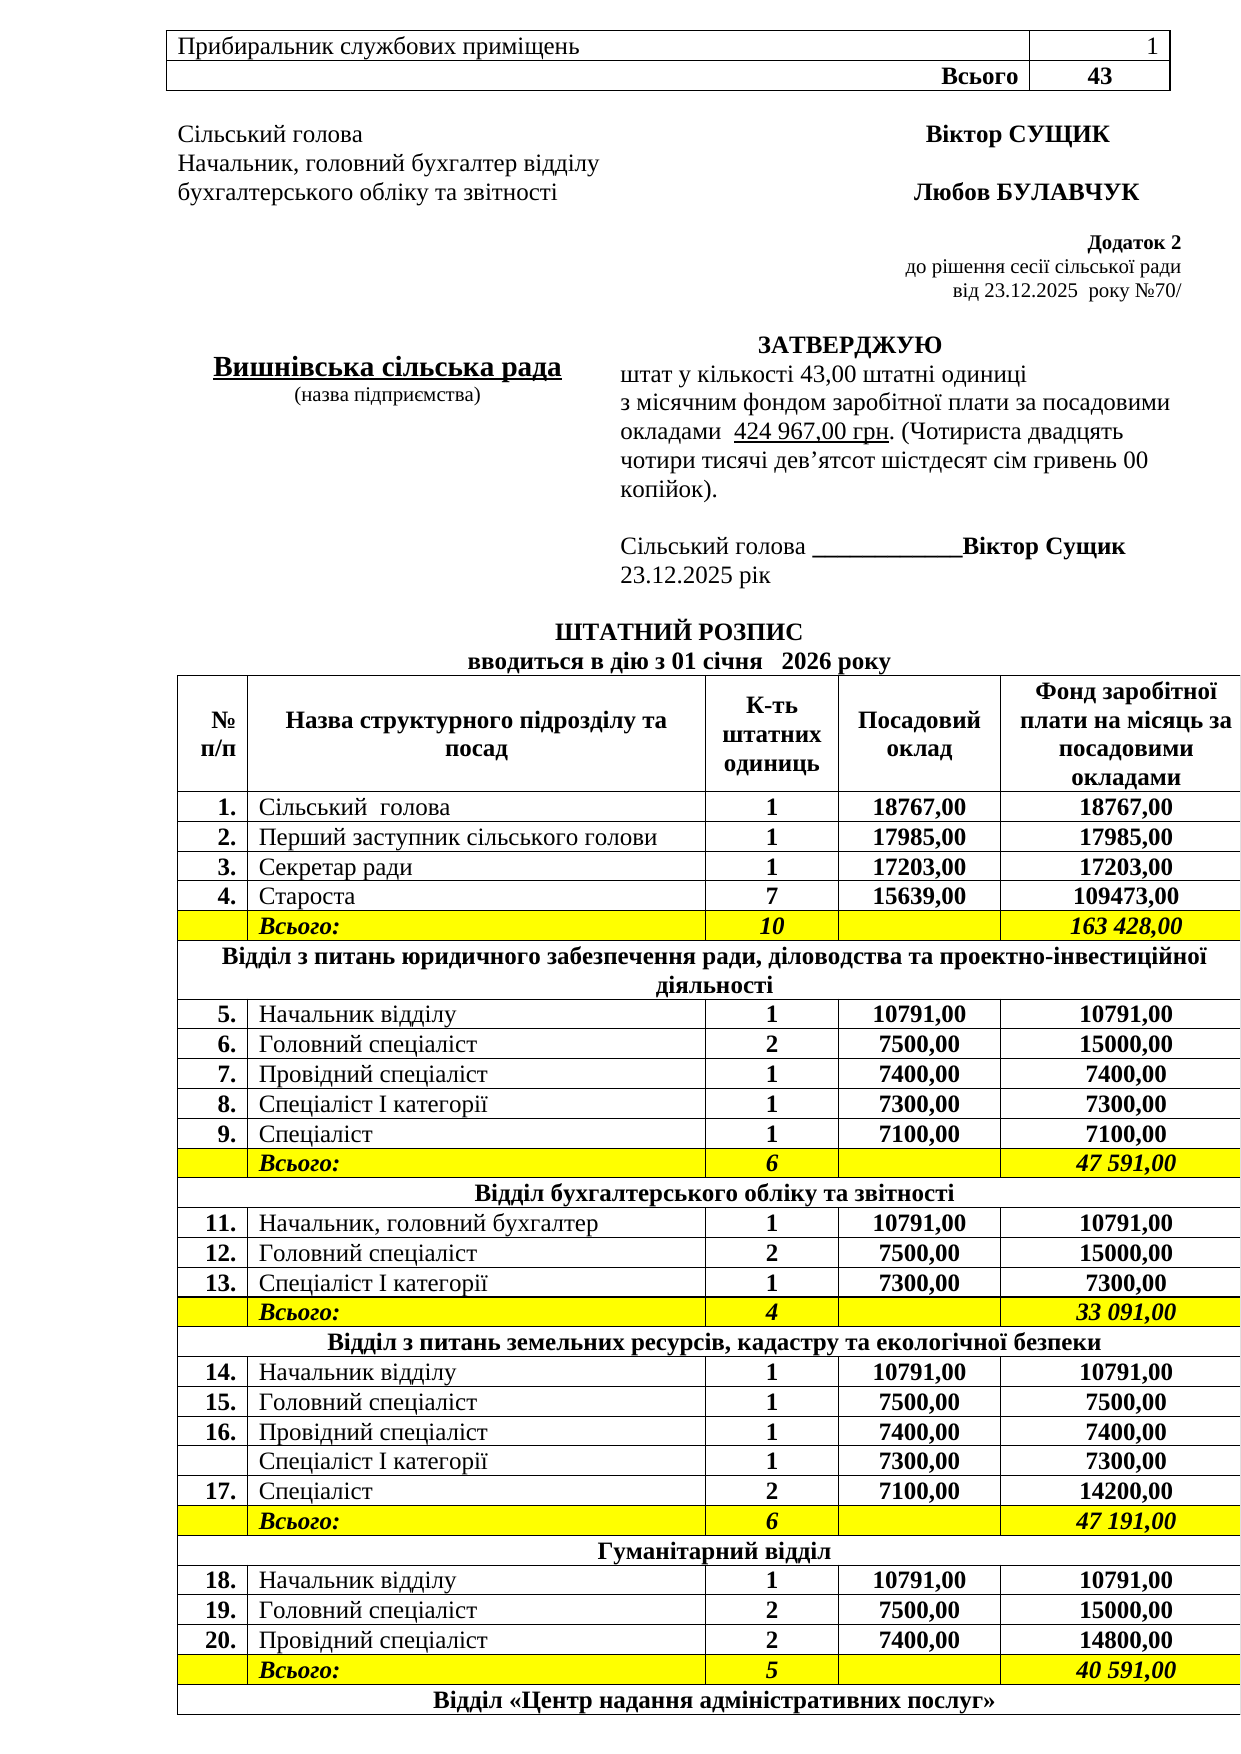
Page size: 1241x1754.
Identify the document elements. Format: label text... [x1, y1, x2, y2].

table_cell Всього [167, 61, 1029, 90]
table_cell 2 [706, 1476, 838, 1505]
table_header ЗАТВЕРДЖУЮ штат у кількості 43,00 штатні одиниці з місячним фондом заробітної плати за посадовими окладами 424 967,00 грн. (Чотириста двадцять чотири тисячі дев’ятсот шістдесят сім гривень 00 копійок). Сільський голова ____________Віктор Сущик 23.12.2025 рік [609, 302, 1185, 589]
table_cell 7100,00 [839, 1119, 1000, 1147]
table_cell Відділ з питань земельних ресурсів, кадастру та екологічної безпеки [178, 1327, 1240, 1356]
table_cell 3. [178, 852, 247, 880]
table_cell 17203,00 [839, 852, 1000, 880]
table_cell 7300,00 [839, 1446, 1000, 1475]
table_header Фонд заробітної плати на місяць за посадовими окладами [1001, 676, 1240, 791]
table_cell 7500,00 [839, 1238, 1000, 1267]
table_cell 16. [178, 1417, 247, 1445]
table_cell 12. [178, 1238, 247, 1267]
table_cell 7400,00 [1001, 1059, 1240, 1088]
table_cell 7400,00 [839, 1059, 1000, 1088]
table_cell 1 [706, 1208, 838, 1237]
table_cell 14. [178, 1357, 247, 1386]
table_cell 11. [178, 1208, 247, 1237]
table_cell Начальник відділу [248, 1566, 705, 1594]
table_cell 9. [178, 1119, 247, 1147]
text до рішення сесії сільської ради [177, 254, 1181, 278]
table_cell 109473,00 [1001, 881, 1240, 910]
table_cell 14800,00 [1001, 1625, 1240, 1654]
table_cell 7400,00 [839, 1417, 1000, 1445]
table_cell 7 [706, 881, 838, 910]
table_cell 7300,00 [839, 1089, 1000, 1118]
table_cell 20. [178, 1625, 247, 1654]
table_cell 17985,00 [839, 822, 1000, 851]
table_cell 1 [706, 852, 838, 880]
table_cell 33 091,00 [1001, 1298, 1240, 1326]
table_cell 5. [178, 1000, 247, 1028]
table_cell Начальник відділу [248, 1000, 705, 1028]
table_cell 43 [1030, 61, 1169, 90]
table_cell 17985,00 [1001, 822, 1240, 851]
table_cell Гуманітарний відділ [178, 1536, 1240, 1564]
table_cell Провідний спеціаліст [248, 1059, 705, 1088]
table_cell Всього: [248, 1655, 705, 1684]
table_cell 15000,00 [1001, 1595, 1240, 1624]
table_cell 17. [178, 1476, 247, 1505]
table_cell Головний спеціаліст [248, 1029, 705, 1058]
table_cell Головний спеціаліст [248, 1595, 705, 1624]
table_cell 7400,00 [839, 1625, 1000, 1654]
table_cell 10791,00 [839, 1566, 1000, 1594]
table_cell 7300,00 [1001, 1268, 1240, 1296]
table_cell 18. [178, 1566, 247, 1594]
table_cell [839, 1655, 1000, 1684]
table_cell 7300,00 [1001, 1446, 1240, 1475]
table_cell [839, 1506, 1000, 1535]
table_cell Староста [248, 881, 705, 910]
table_cell Відділ з питань юридичного забезпечення ради, діловодства та проектно-інвестиційної діяльності [178, 941, 1240, 998]
table_cell 1 [706, 1000, 838, 1028]
table_cell 6. [178, 1029, 247, 1058]
table_cell Сільський голова [248, 792, 705, 821]
table_cell 10791,00 [839, 1000, 1000, 1028]
table_cell [178, 911, 247, 940]
table_cell 6 [706, 1149, 838, 1177]
table_cell 1 [706, 792, 838, 821]
table_cell Всього: [248, 911, 705, 940]
table_cell 1 [706, 1387, 838, 1416]
table_cell Спеціаліст [248, 1119, 705, 1147]
table_cell 13. [178, 1268, 247, 1296]
table_cell 1. [178, 792, 247, 821]
table_cell 19. [178, 1595, 247, 1624]
table_cell [178, 1446, 247, 1475]
table_cell Всього: [248, 1506, 705, 1535]
table_cell 47 191,00 [1001, 1506, 1240, 1535]
table_cell 2 [706, 1595, 838, 1624]
table_cell Відділ бухгалтерського обліку та звітності [178, 1178, 1240, 1207]
table_cell 17203,00 [1001, 852, 1240, 880]
table_cell 4 [706, 1298, 838, 1326]
table_cell 7100,00 [839, 1476, 1000, 1505]
table_cell Спеціаліст [248, 1476, 705, 1505]
table_cell 1 [706, 1089, 838, 1118]
table_cell Начальник відділу [248, 1357, 705, 1386]
table_cell 7500,00 [839, 1029, 1000, 1058]
table_cell 7. [178, 1059, 247, 1088]
text бухгалтерського обліку та звітності Любов БУЛАВЧУК [177, 177, 1181, 206]
table_cell Всього: [248, 1149, 705, 1177]
table_cell 18767,00 [1001, 792, 1240, 821]
table_cell 1 [706, 1268, 838, 1296]
table_cell [178, 1506, 247, 1535]
table_cell 15000,00 [1001, 1238, 1240, 1267]
table_cell 6 [706, 1506, 838, 1535]
table_cell 7500,00 [1001, 1387, 1240, 1416]
table_cell 18767,00 [839, 792, 1000, 821]
table_cell 15. [178, 1387, 247, 1416]
table_cell 7100,00 [1001, 1119, 1240, 1147]
table_cell [178, 1149, 247, 1177]
table_cell 7300,00 [1001, 1089, 1240, 1118]
table_cell Спеціаліст І категорії [248, 1268, 705, 1296]
table_cell 2 [706, 1029, 838, 1058]
table_cell 1 [706, 822, 838, 851]
table_cell 10791,00 [1001, 1000, 1240, 1028]
table_cell 163 428,00 [1001, 911, 1240, 940]
table_cell 10791,00 [839, 1357, 1000, 1386]
table_cell 1 [706, 1566, 838, 1594]
text від 23.12.2025 року №70/ [177, 278, 1181, 302]
table_cell 7300,00 [839, 1268, 1000, 1296]
table_cell 47 591,00 [1001, 1149, 1240, 1177]
table_cell [839, 911, 1000, 940]
table_cell 7500,00 [839, 1387, 1000, 1416]
table_cell 15639,00 [839, 881, 1000, 910]
table_cell [839, 1298, 1000, 1326]
table_cell 7500,00 [839, 1595, 1000, 1624]
text Додаток 2 [177, 230, 1181, 254]
table_cell Спеціаліст І категорії [248, 1446, 705, 1475]
table_cell 1 [1030, 31, 1169, 60]
text вводиться в дію з 01 січня 2026 року [177, 646, 1181, 675]
table_header Назва структурного підрозділу та посад [248, 676, 705, 791]
text Начальник, головний бухгалтер відділу [177, 148, 1181, 177]
table_cell [178, 1298, 247, 1326]
table_cell 40 591,00 [1001, 1655, 1240, 1684]
table_cell 2 [706, 1238, 838, 1267]
table_cell [178, 1655, 247, 1684]
text Сільський голова Віктор СУЩИК [177, 119, 1181, 148]
table_cell 1 [706, 1357, 838, 1386]
table_cell 10 [706, 911, 838, 940]
table_cell 10791,00 [1001, 1566, 1240, 1594]
table_header К-ть штатних одиниць [706, 676, 838, 791]
table_cell 1 [706, 1446, 838, 1475]
table_cell Прибиральник службових приміщень [167, 31, 1029, 60]
table_cell 10791,00 [1001, 1357, 1240, 1386]
table_cell [839, 1149, 1000, 1177]
table_cell Провідний спеціаліст [248, 1417, 705, 1445]
table_cell 5 [706, 1655, 838, 1684]
table_cell Провідний спеціаліст [248, 1625, 705, 1654]
table_cell Головний спеціаліст [248, 1387, 705, 1416]
table_cell Відділ «Центр надання адміністративних послуг» [178, 1685, 1240, 1713]
table_cell 10791,00 [1001, 1208, 1240, 1237]
table_cell 8. [178, 1089, 247, 1118]
table_cell Начальник, головний бухгалтер [248, 1208, 705, 1237]
table_cell 4. [178, 881, 247, 910]
table_cell 14200,00 [1001, 1476, 1240, 1505]
table_cell 1 [706, 1059, 838, 1088]
text ШТАТНИЙ РОЗПИС [177, 617, 1181, 646]
table_cell Всього: [248, 1298, 705, 1326]
table_cell 7400,00 [1001, 1417, 1240, 1445]
table_cell 10791,00 [839, 1208, 1000, 1237]
table_header Вишнівська сільська рада (назва підприємства) [166, 302, 609, 589]
table_cell 2. [178, 822, 247, 851]
table_cell Головний спеціаліст [248, 1238, 705, 1267]
table_cell 2 [706, 1625, 838, 1654]
table_cell 15000,00 [1001, 1029, 1240, 1058]
table_cell 1 [706, 1417, 838, 1445]
table_cell Перший заступник сільського голови [248, 822, 705, 851]
table_cell Секретар ради [248, 852, 705, 880]
table_header Посадовий оклад [839, 676, 1000, 791]
table_cell Спеціаліст І категорії [248, 1089, 705, 1118]
table_cell 1 [706, 1119, 838, 1147]
table_header № п/п [178, 676, 247, 791]
